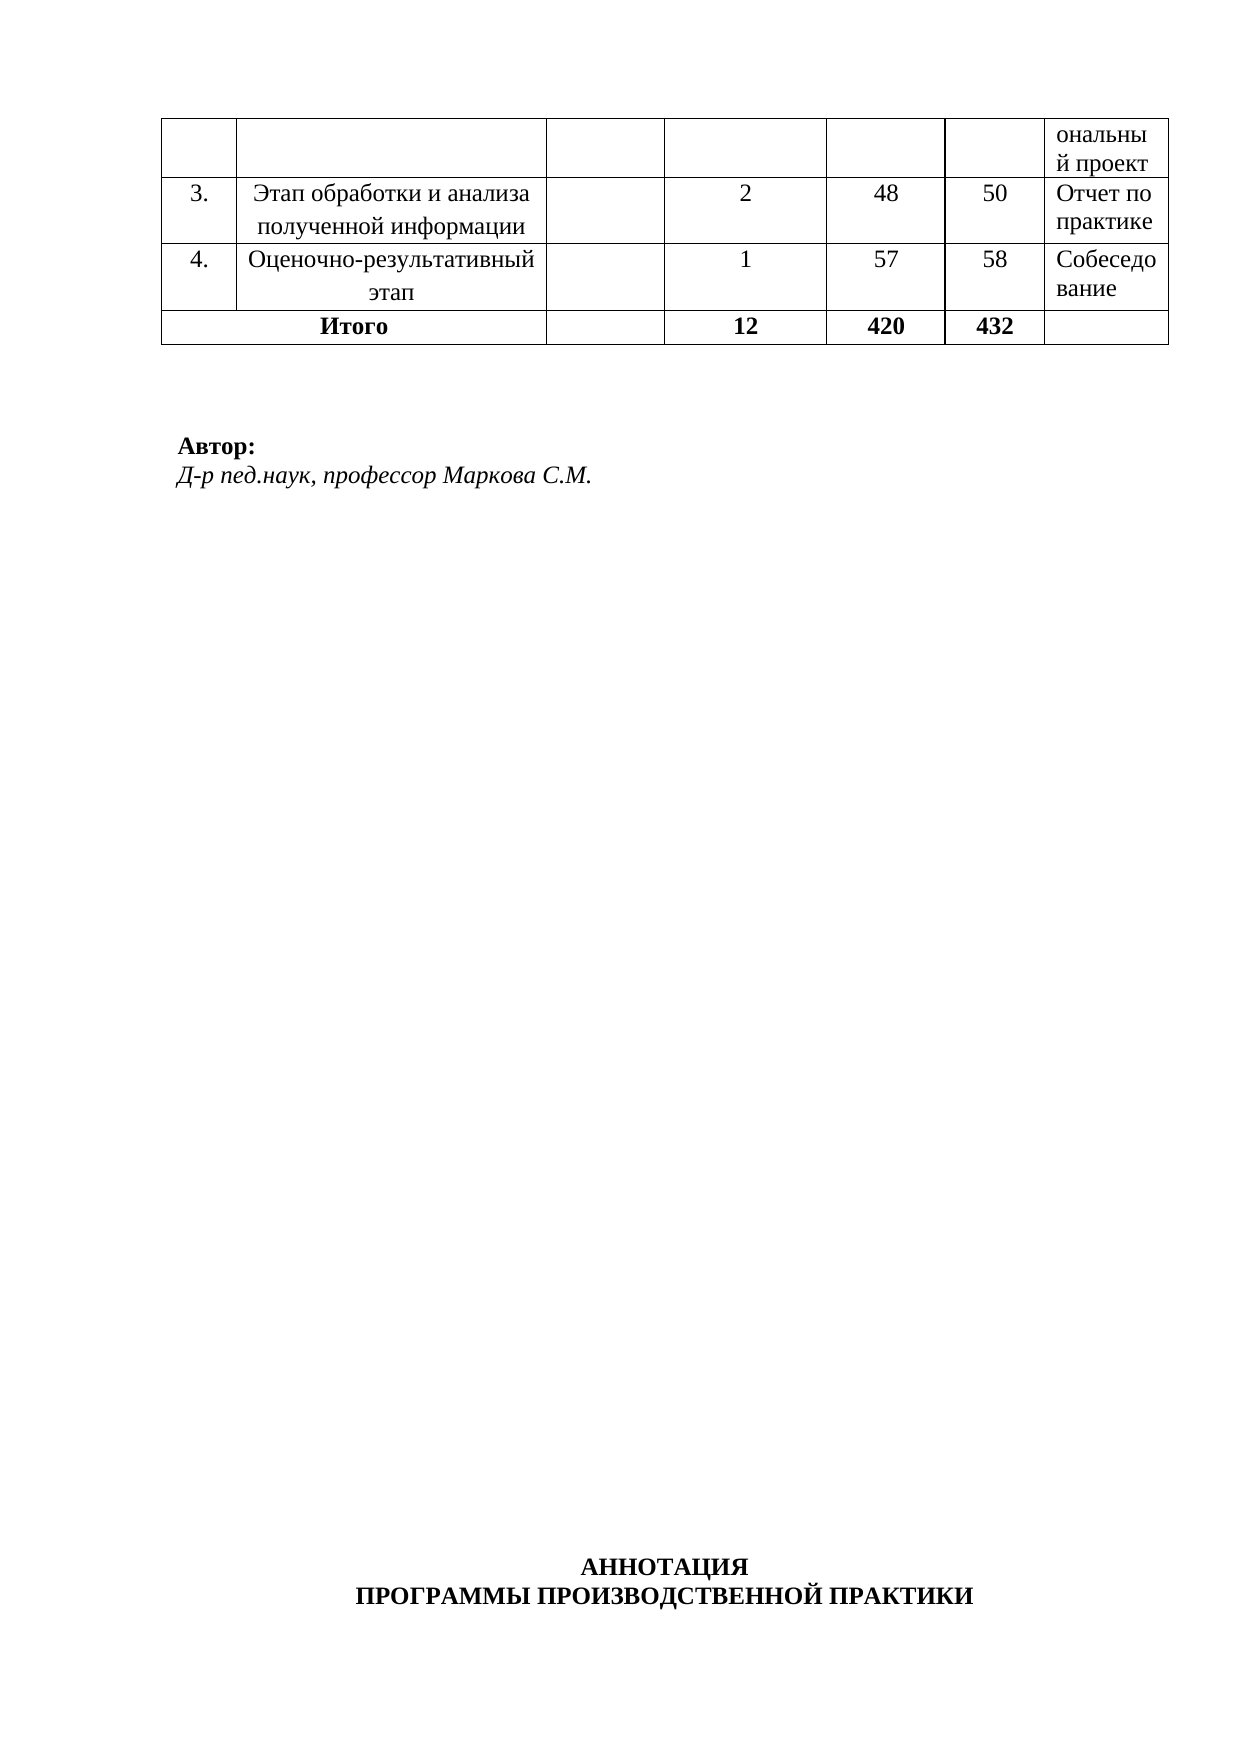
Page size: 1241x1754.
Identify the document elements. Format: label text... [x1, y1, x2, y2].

table_cell 1 [665, 244, 826, 310]
table_cell [1045, 311, 1168, 344]
table_cell 3. [162, 178, 236, 243]
table_cell 2 [665, 178, 826, 243]
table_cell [237, 119, 546, 177]
table_cell 4. [162, 244, 236, 310]
table_cell [547, 244, 664, 310]
table_cell Итого [162, 311, 546, 344]
table_cell Собеседование [1045, 244, 1168, 310]
table_cell 432 [946, 311, 1044, 344]
table_cell 55 [827, 119, 944, 177]
table_cell 50 [946, 178, 1044, 243]
text Автор: [177, 431, 1152, 460]
table_cell Оценочно-результативный этап [237, 244, 546, 310]
table_cell 58 [946, 244, 1044, 310]
text АННОТАЦИЯ [177, 1552, 1152, 1581]
table_cell [547, 119, 664, 177]
table_cell Этап обработки и анализа полученной информации [237, 178, 546, 243]
table_cell [547, 311, 664, 344]
table_cell 56 [946, 119, 1044, 177]
table_cell 2. [162, 119, 236, 177]
table_cell [547, 178, 664, 243]
table_cell 57 [827, 244, 944, 310]
text программЫ ПРОИЗВОДСТВЕННОЙ ПРАКТИКИ [177, 1581, 1152, 1610]
text Д-р пед.наук, профессор Маркова С.М. [177, 460, 1152, 488]
table_cell 420 [827, 311, 944, 344]
table_cell Отчет по практике [1045, 178, 1168, 243]
table_cell 48 [827, 178, 944, 243]
table_cell 1 [665, 119, 826, 177]
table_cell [1045, 119, 1168, 177]
table_cell 12 [665, 311, 826, 344]
